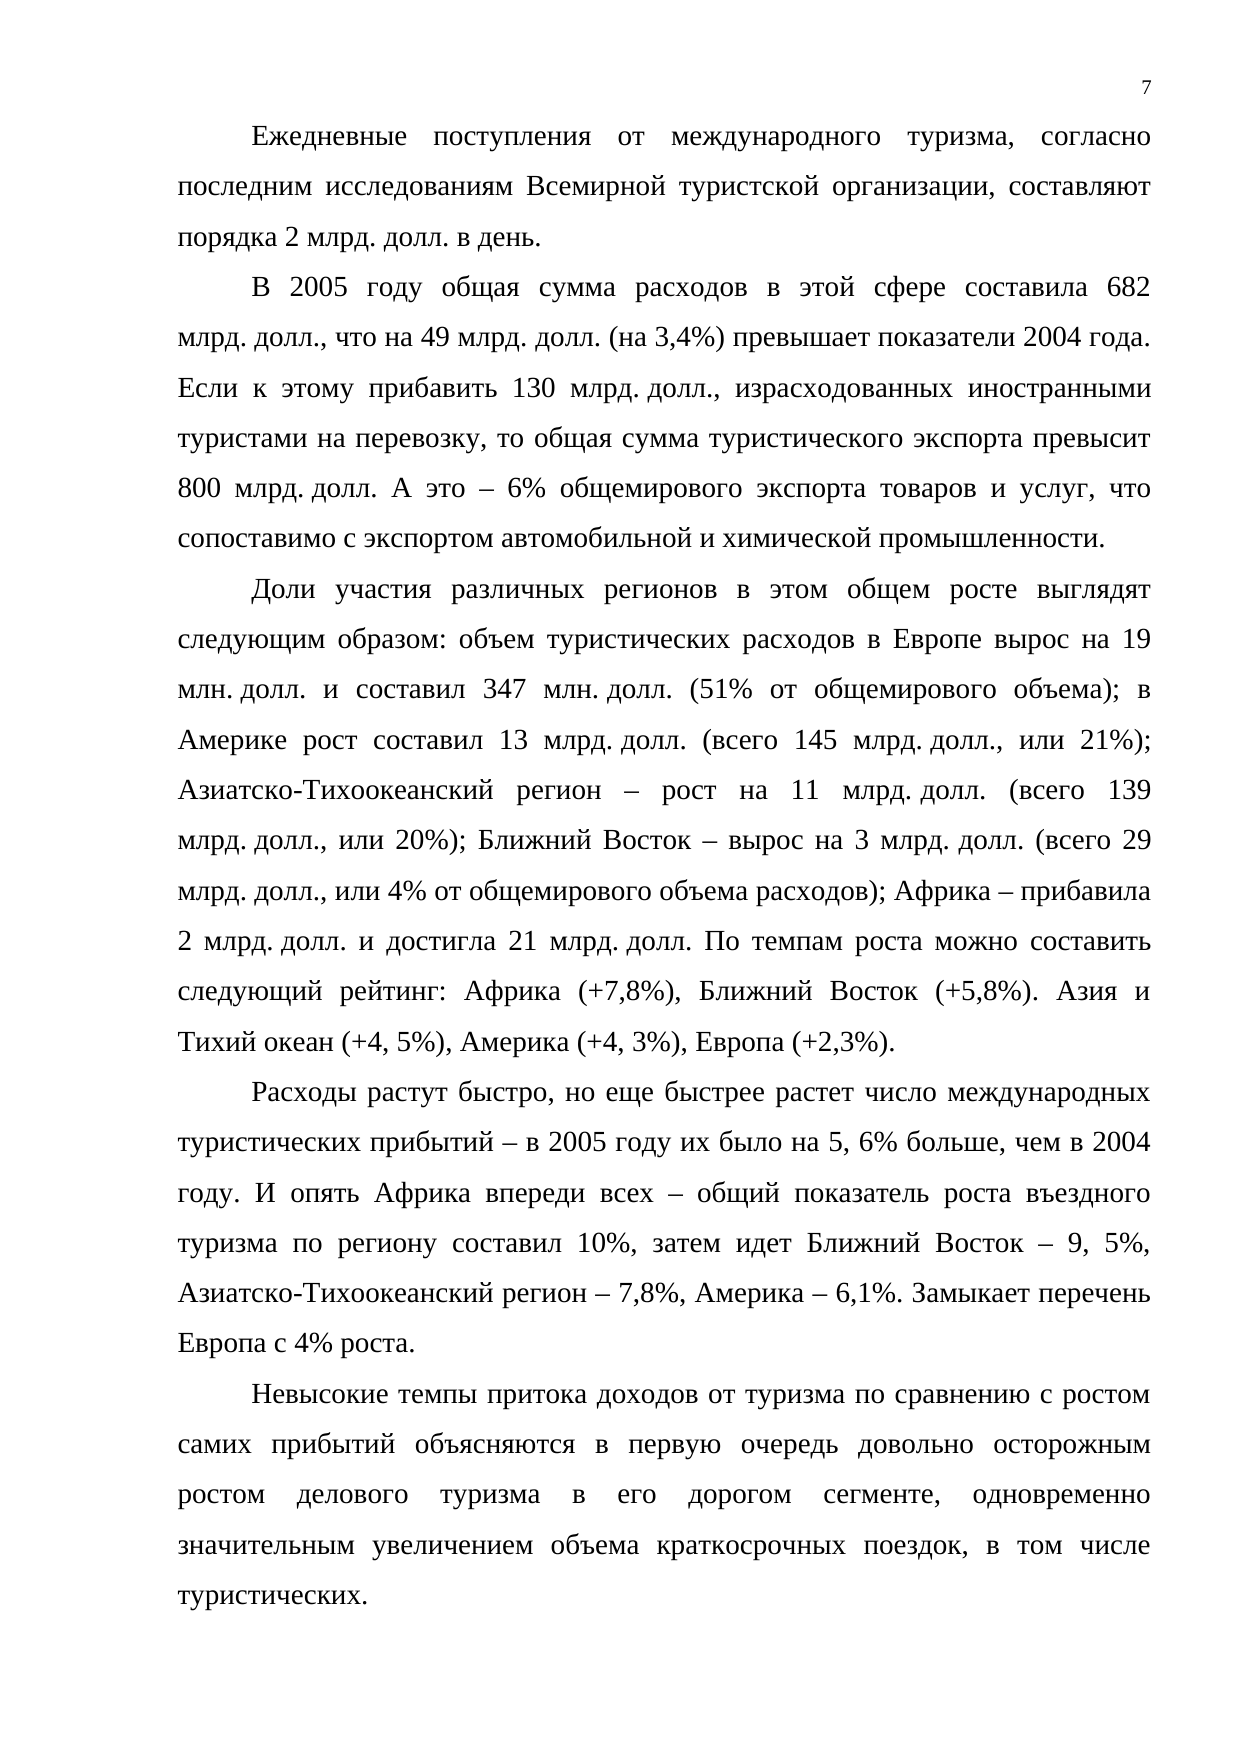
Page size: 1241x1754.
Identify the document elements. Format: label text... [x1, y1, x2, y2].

text Доли участия различных регионов в этом общем росте выглядят следующим образом: объем туристических расходов в Европе вырос на 19 млн. долл. и составил 347 млн. долл. (51% от общемирового объема); в Америке рост составил 13 млрд. долл. (всего 145 млрд. долл., или 21%); Азиатско-Тихоокеанский регион – рост на 11 млрд. долл. (всего 139 млрд. долл., или 20%); Ближний Восток – вырос на 3 млрд. долл. (всего 29 млрд. долл., или 4% от общемирового объема расходов); Африка – прибавила 2 млрд. долл. и достигла 21 млрд. долл. По темпам роста можно составить следующий рейтинг: Африка (+7,8%), Ближний Восток (+5,8%). Азия и Тихий океан (+4, 5%), Америка (+4, 3%), Европа (+2,3%). [177, 571, 1152, 1057]
text В 2005 году общая сумма расходов в этой сфере составила 682 млрд. долл., что на 49 млрд. долл. (на 3,4%) превышает показатели 2004 года. Если к этому прибавить 130 млрд. долл., израсходованных иностранными туристами на перевозку, то общая сумма туристического экспорта превысит 800 млрд. долл. А это – 6% общемирового экспорта товаров и услуг, что сопоставимо с экспортом автомобильной и химической промышленности. [177, 269, 1152, 554]
text Невысокие темпы притока доходов от туризма по сравнению с ростом самих прибытий объясняются в первую очередь довольно осторожным ростом делового туризма в его дорогом сегменте, одновременно значительным увеличением объема краткосрочных поездок, в том числе туристических. [177, 1376, 1152, 1611]
text Расходы растут быстро, но еще быстрее растет число международных туристических прибытий – в 2005 году их было на 5, 6% больше, чем в 2004 году. И опять Африка впереди всех – общий показатель роста въездного туризма по региону составил 10%, затем идет Ближний Восток – 9, 5%, Азиатско-Тихоокеанский регион – 7,8%, Америка – 6,1%. Замыкает перечень Европа с 4% роста. [177, 1074, 1152, 1359]
text Ежедневные поступления от международного туризма, согласно последним исследованиям Всемирной туристской организации, составляют порядка 2 млрд. долл. в день. [177, 118, 1152, 252]
